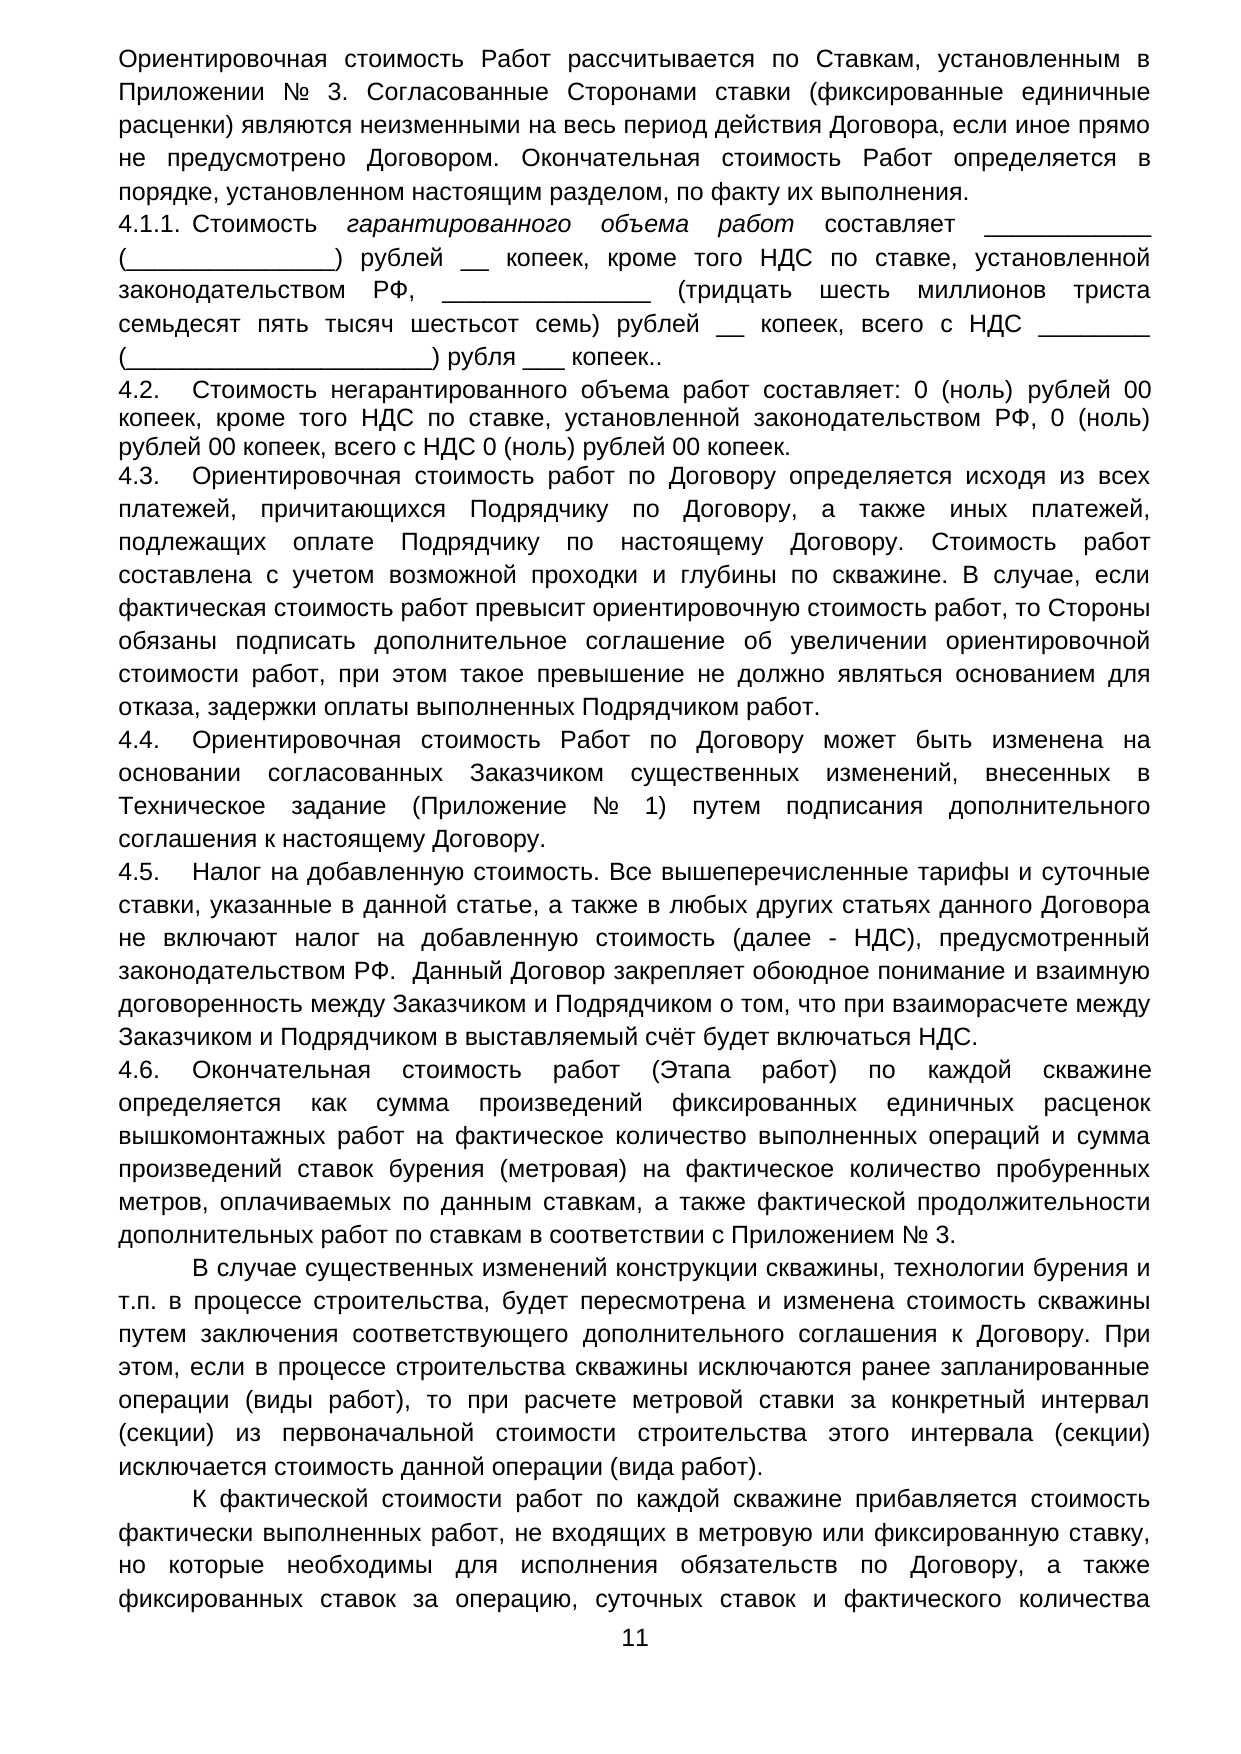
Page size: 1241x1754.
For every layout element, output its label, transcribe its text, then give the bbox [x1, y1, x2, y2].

list Ориентировочная стоимость Работ по Договору может быть изменена на основании согласованных Заказчиком существенных изменений, внесенных в Техническое задание (Приложение № 1) путем подписания дополнительного соглашения к настоящему Договору. [118, 725, 1152, 853]
list В случае существенных изменений конструкции скважины, технологии бурения и т.п. в процессе строительства, будет пересмотрена и изменена стоимость скважины путем заключения соответствующего дополнительного соглашения к Договору. При этом, если в процессе строительства скважины исключаются ранее запланированные операции (виды работ), то при расчете метровой ставки за конкретный интервал (секции) из первоначальной стоимости строительства этого интервала (секции) исключается стоимость данной операции (вида работ). [118, 1253, 1152, 1480]
list Окончательная стоимость работ (Этапа работ) по каждой скважине определяется как сумма произведений фиксированных единичных расценок вышкомонтажных работ на фактическое количество выполненных операций и сумма произведений ставок бурения (метровая) на фактическое количество пробуренных метров, оплачиваемых по данным ставкам, а также фактической продолжительности дополнительных работ по ставкам в соответствии с Приложением № 3. [118, 1055, 1152, 1249]
list Стоимость негарантированного объема работ составляет: 0 (ноль) рублей 00 копеек, кроме того НДС по ставке, установленной законодательством РФ, 0 (ноль) рублей 00 копеек, всего с НДС 0 (ноль) рублей 00 копеек. [118, 374, 1152, 461]
list Стоимость гарантированного объема работ составляет ____________ (_______________) рублей __ копеек, кроме того НДС по ставке, установленной законодательством РФ, _______________ (тридцать шесть миллионов триста семьдесят пять тысяч шестьсот семь) рублей __ копеек, всего с НДС ________ (______________________) рубля ___ копеек.. [118, 209, 1152, 370]
list Ориентировочная стоимость работ по Договору определяется исходя из всех платежей, причитающихся Подрядчику по Договору, а также иных платежей, подлежащих оплате Подрядчику по настоящему Договору. Стоимость работ составлена с учетом возможной проходки и глубины по скважине. В случае, если фактическая стоимость работ превысит ориентировочную стоимость работ, то Стороны обязаны подписать дополнительное соглашение об увеличении ориентировочной стоимости работ, при этом такое превышение не должно являться основанием для отказа, задержки оплаты выполненных Подрядчиком работ. [118, 461, 1152, 721]
text Ориентировочная стоимость Работ рассчитывается по Ставкам, установленным в Приложении № 3. Согласованные Сторонами ставки (фиксированные единичные расценки) являются неизменными на весь период действия Договора, если иное прямо не предусмотрено Договором. Окончательная стоимость Работ определяется в порядке, установленном настоящим разделом, по факту их выполнения. [118, 44, 1152, 205]
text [118, 1484, 1152, 1612]
list Налог на добавленную стоимость. Все вышеперечисленные тарифы и суточные ставки, указанные в данной статье, а также в любых других статьях данного Договора не включают налог на добавленную стоимость (далее - НДС), предусмотренный законодательством РФ. Данный Договор закрепляет обоюдное понимание и взаимную договоренность между Заказчиком и Подрядчиком о том, что при взаиморасчете между Заказчиком и Подрядчиком в выставляемый счёт будет включаться НДС. [118, 857, 1152, 1051]
